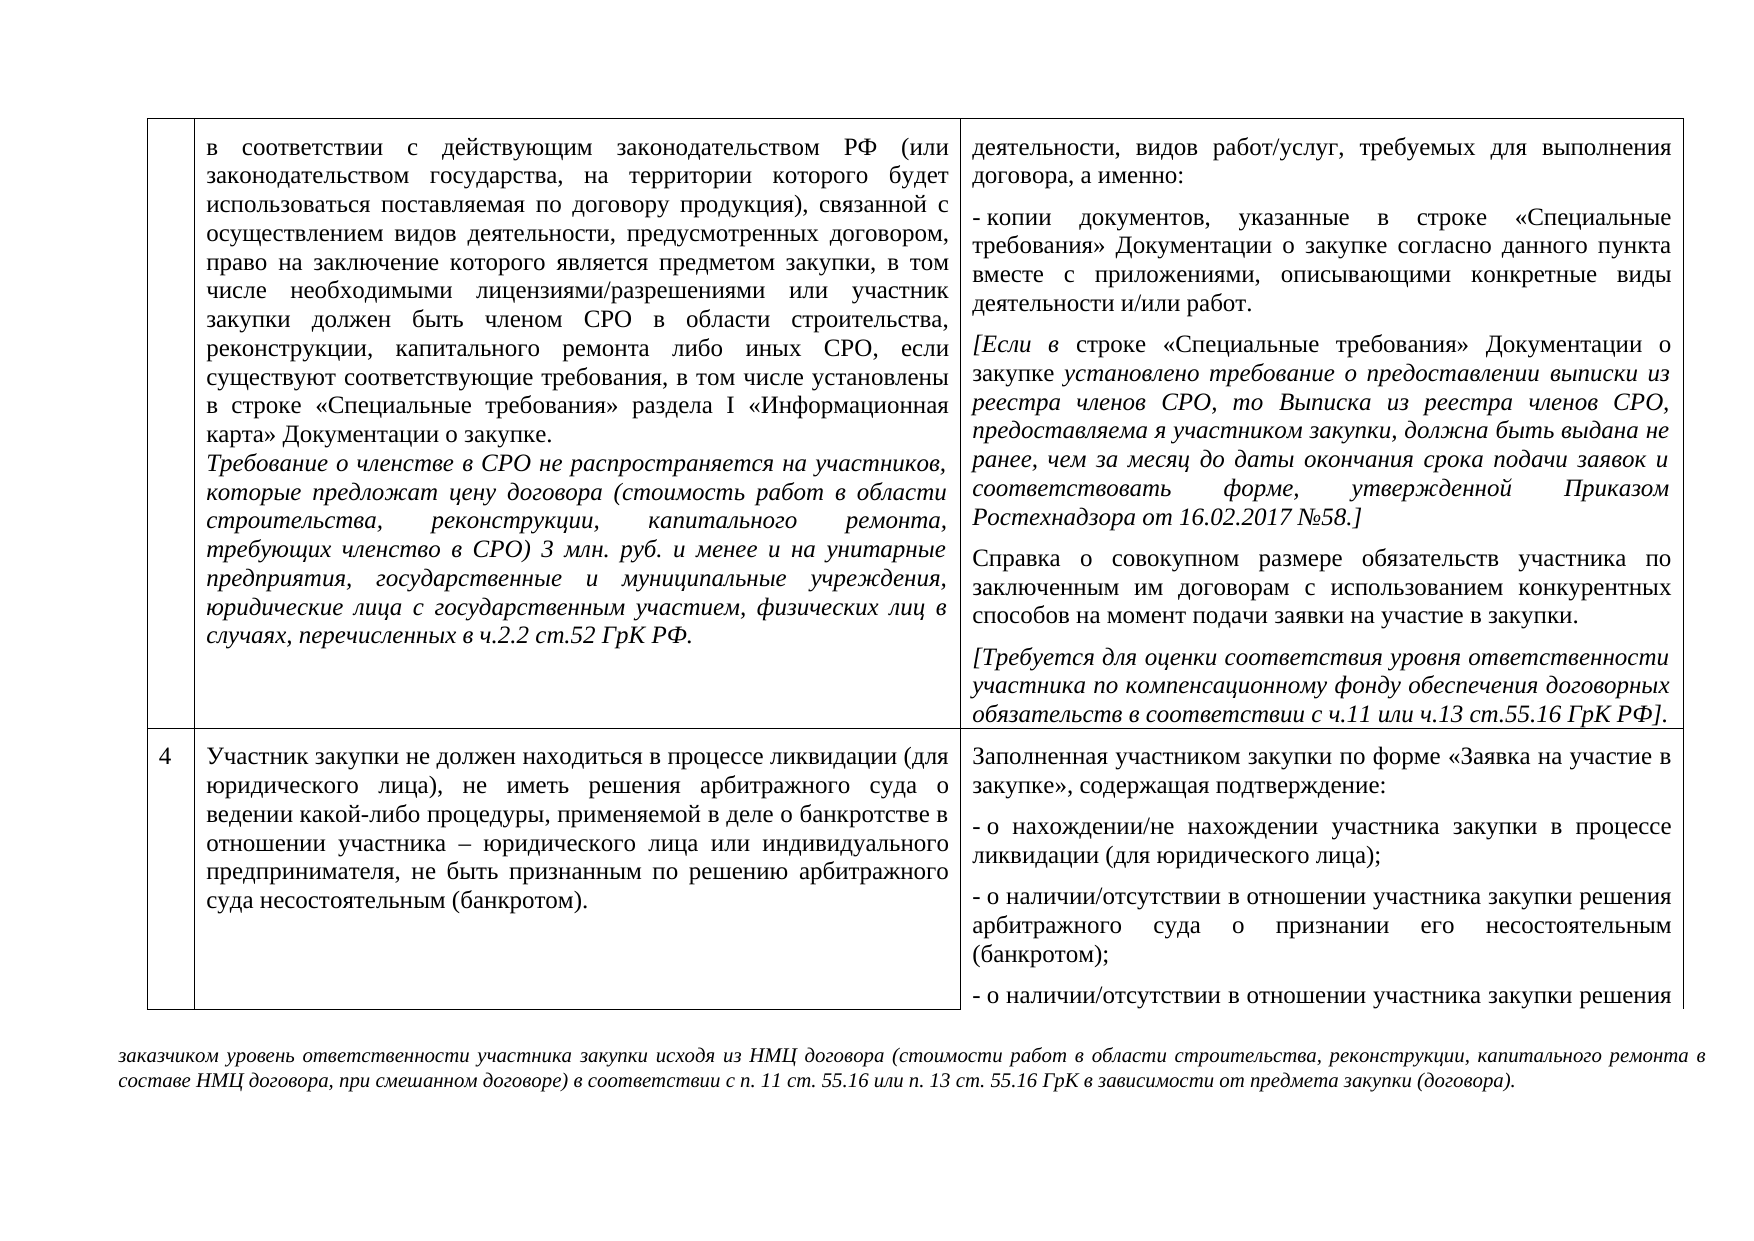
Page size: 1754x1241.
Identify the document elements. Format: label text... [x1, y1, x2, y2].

table_cell 4 [148, 729, 194, 1009]
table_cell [195, 729, 960, 1009]
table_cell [195, 119, 960, 728]
table_cell 3 [148, 119, 194, 728]
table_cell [961, 119, 1683, 728]
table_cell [961, 729, 1683, 1009]
